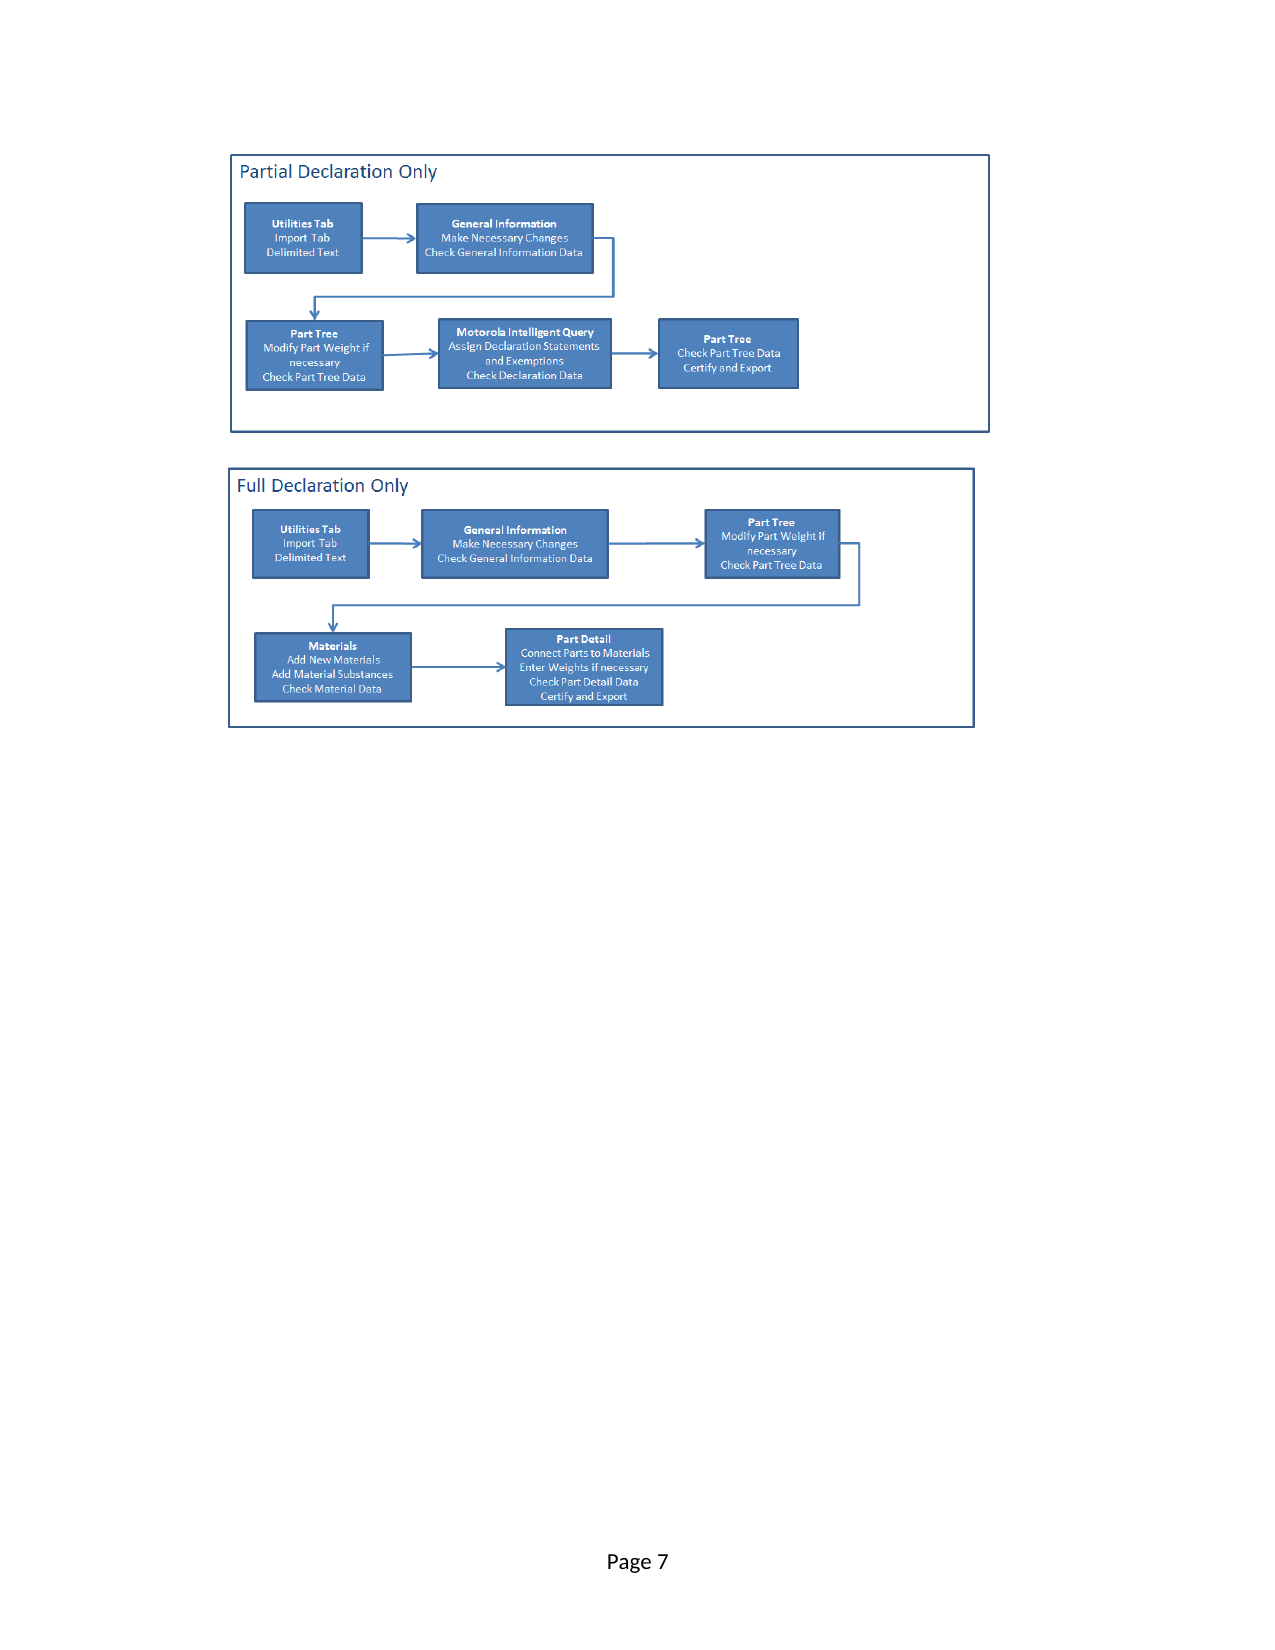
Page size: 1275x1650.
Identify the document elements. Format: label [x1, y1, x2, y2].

picture [225, 150, 995, 437]
picture [225, 465, 979, 731]
